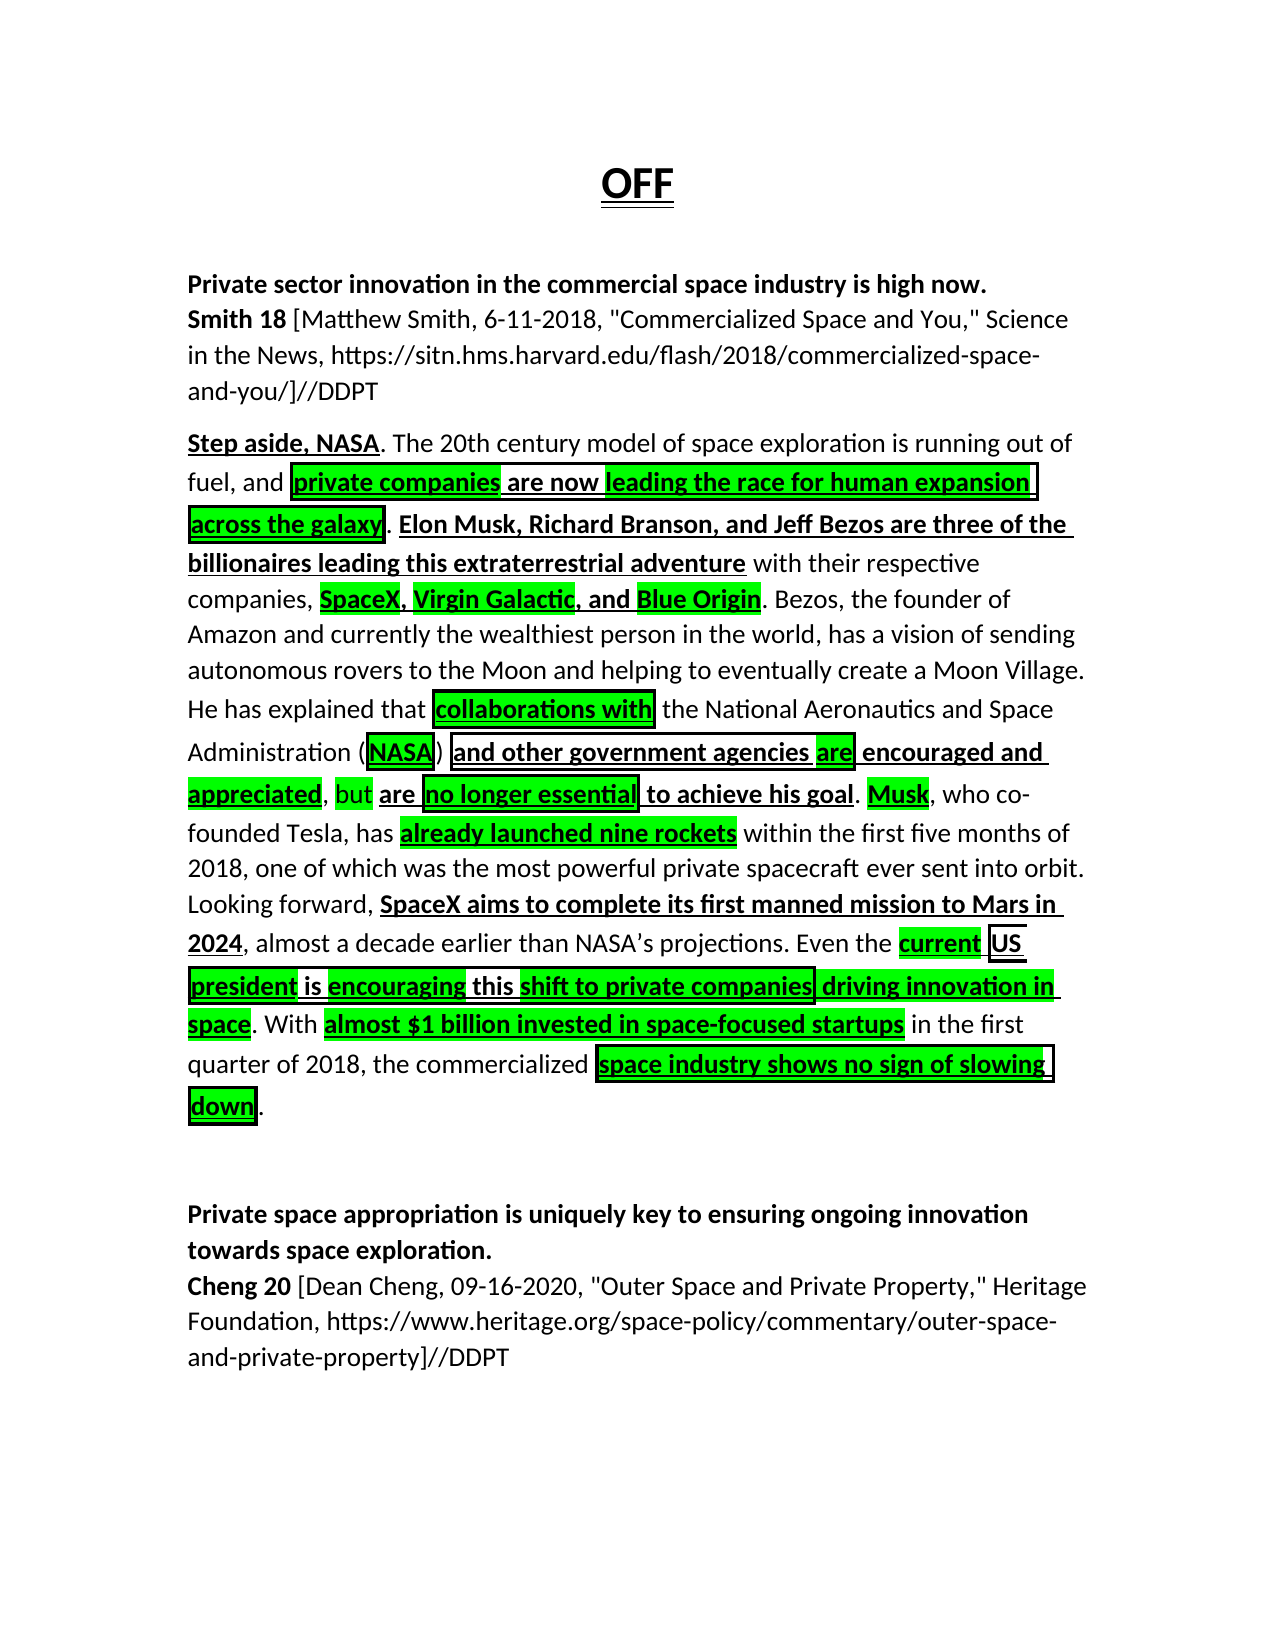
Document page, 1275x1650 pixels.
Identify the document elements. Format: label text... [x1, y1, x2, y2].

subtitle OFF [187, 154, 1087, 210]
text Cheng 20 [Dean Cheng, 09-16-2020, "Outer Space and Private Property," Heritage Foundation, https://www.heritage.org/space-policy/commentary/outer-space-and-private-property]//DDPT [187, 1269, 1087, 1373]
subtitle Private space appropriation is uniquely key to ensuring ongoing innovation towards space exploration. [187, 1198, 1087, 1266]
subtitle Private sector innovation in the commercial space industry is high now. [187, 267, 1087, 300]
text Step aside, NASA. The 20th century model of space exploration is running out of fuel, and private companies are now leading the race for human expansion across the galaxy. Elon Musk, Richard Branson, and Jeff Bezos are three of the billionaires leading this extraterrestrial adventure with their respective companies, SpaceX, Virgin Galactic, and Blue Origin. Bezos, the founder of Amazon and currently the wealthiest person in the world, has a vision of sending autonomous rovers to the Moon and helping to eventually create a Moon Village. He has explained that collaborations with the National Aeronautics and Space Administration (NASA) and other government agencies are encouraged and appreciated, but are no longer essential to achieve his goal. Musk, who co-founded Tesla, has already launched nine rockets within the first five months of 2018, one of which was the most powerful private spacecraft ever sent into orbit. Looking forward, SpaceX aims to complete its first manned mission to Mars in 2024, almost a decade earlier than NASA’s projections. Even the current US president is encouraging this shift to private companies driving innovation in space. With almost $1 billion invested in space-focused startups in the first quarter of 2018, the commercialized space industry shows no sign of slowing down. [187, 426, 1087, 1126]
text Smith 18 [Matthew Smith, 6-11-2018, "Commercialized Space and You," Science in the News, https://sitn.hms.harvard.edu/flash/2018/commercialized-space-and-you/]//DDPT [187, 302, 1087, 407]
